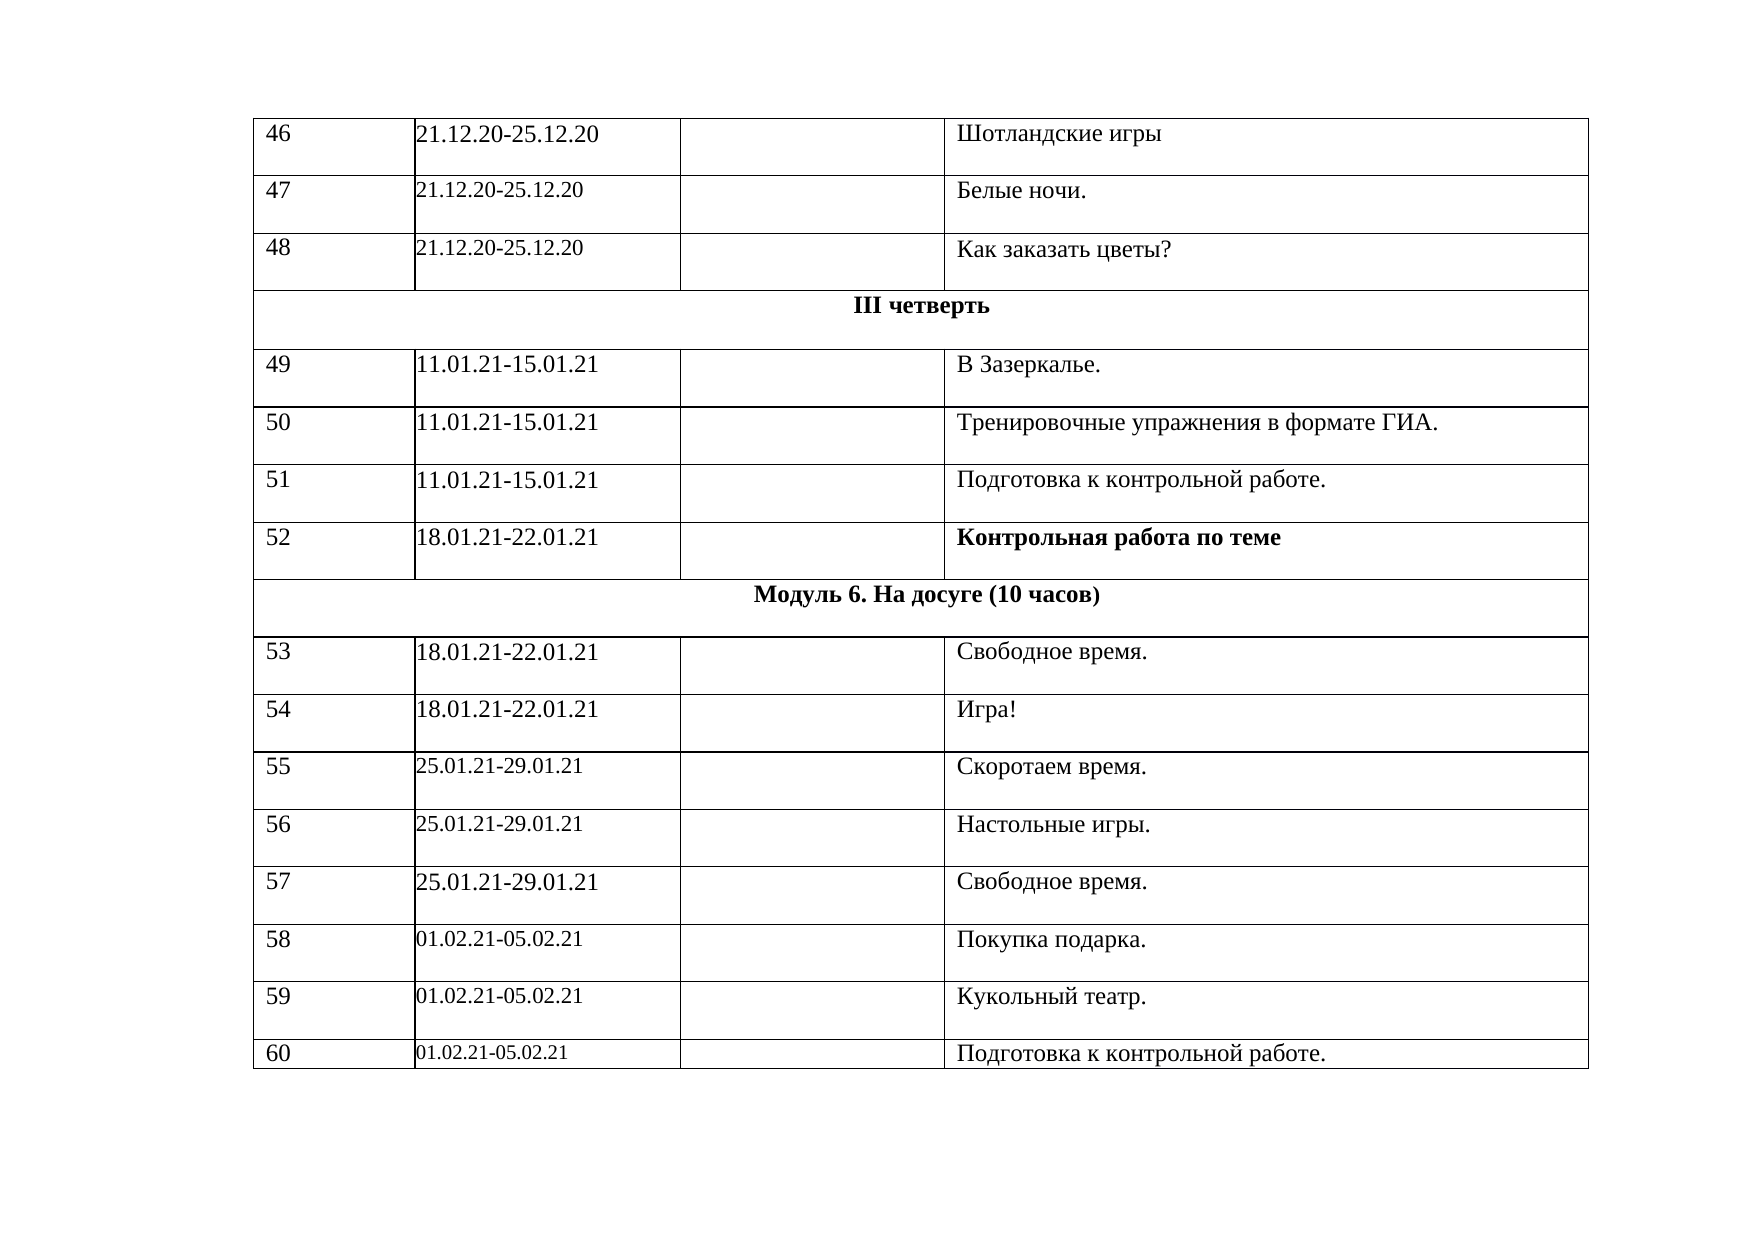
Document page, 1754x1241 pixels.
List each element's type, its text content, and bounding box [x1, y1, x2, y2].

table_cell [681, 350, 944, 406]
table_cell 54 [254, 695, 414, 751]
table_cell III четверть [254, 291, 1588, 348]
table_cell Как заказать цветы? [945, 234, 1588, 290]
table_cell 01.02.21-05.02.21 [416, 982, 680, 1038]
table_cell [681, 695, 944, 751]
table_cell [681, 982, 944, 1038]
table_cell [681, 810, 944, 866]
table_cell Покупка подарка. [945, 925, 1588, 981]
table_cell 01.02.21-05.02.21 [416, 925, 680, 981]
table_header [681, 119, 944, 175]
table_cell 11.01.21-15.01.21 [416, 408, 680, 464]
table_cell [681, 1040, 944, 1067]
table_cell 55 [254, 753, 414, 809]
table_cell Подготовка к контрольной работе. [945, 1040, 1588, 1067]
table_cell [681, 176, 944, 232]
table_cell 51 [254, 465, 414, 522]
table_cell 21.12.20-25.12.20 [416, 234, 680, 290]
table_cell Подготовка к контрольной работе. [945, 465, 1588, 522]
table_cell [681, 867, 944, 924]
table_cell 18.01.21-22.01.21 [416, 638, 680, 694]
table_cell 59 [254, 982, 414, 1038]
table_cell Тренировочные упражнения в формате ГИА. [945, 408, 1588, 464]
table_cell 47 [254, 176, 414, 232]
table_cell 11.01.21-15.01.21 [416, 350, 680, 406]
table_cell 25.01.21-29.01.21 [416, 810, 680, 866]
table_cell 18.01.21-22.01.21 [416, 695, 680, 751]
table_cell 11.01.21-15.01.21 [416, 465, 680, 522]
table_cell [681, 523, 944, 579]
table_cell 50 [254, 408, 414, 464]
table_cell Модуль 6. На досуге (10 часов) [254, 580, 1588, 636]
table_cell [681, 638, 944, 694]
table_cell Игра! [945, 695, 1588, 751]
table_cell Белые ночи. [945, 176, 1588, 232]
table_cell Скоротаем время. [945, 753, 1588, 809]
table_cell [681, 408, 944, 464]
table_cell 18.01.21-22.01.21 [416, 523, 680, 579]
table_cell 21.12.20-25.12.20 [416, 176, 680, 232]
table_cell [681, 753, 944, 809]
table_cell 25.01.21-29.01.21 [416, 867, 680, 924]
table_header Шотландские игры [945, 119, 1588, 175]
table_cell Свободное время. [945, 867, 1588, 924]
table_header 46 [254, 119, 414, 175]
table_cell [681, 925, 944, 981]
table_cell В Зазеркалье. [945, 350, 1588, 406]
table_cell [681, 465, 944, 522]
table_cell 58 [254, 925, 414, 981]
table_header 21.12.20-25.12.20 [416, 119, 680, 175]
table_cell 56 [254, 810, 414, 866]
table_cell 49 [254, 350, 414, 406]
table_cell Контрольная работа по теме [945, 523, 1588, 579]
table_cell 57 [254, 867, 414, 924]
table_cell 52 [254, 523, 414, 579]
table_cell Свободное время. [945, 638, 1588, 694]
table_cell 48 [254, 234, 414, 290]
table_cell 53 [254, 638, 414, 694]
table_cell [681, 234, 944, 290]
table_cell 25.01.21-29.01.21 [416, 753, 680, 809]
table_cell 60 [254, 1040, 414, 1067]
table_cell Настольные игры. [945, 810, 1588, 866]
table_cell 01.02.21-05.02.21 [416, 1040, 680, 1067]
table_cell Кукольный театр. [945, 982, 1588, 1038]
